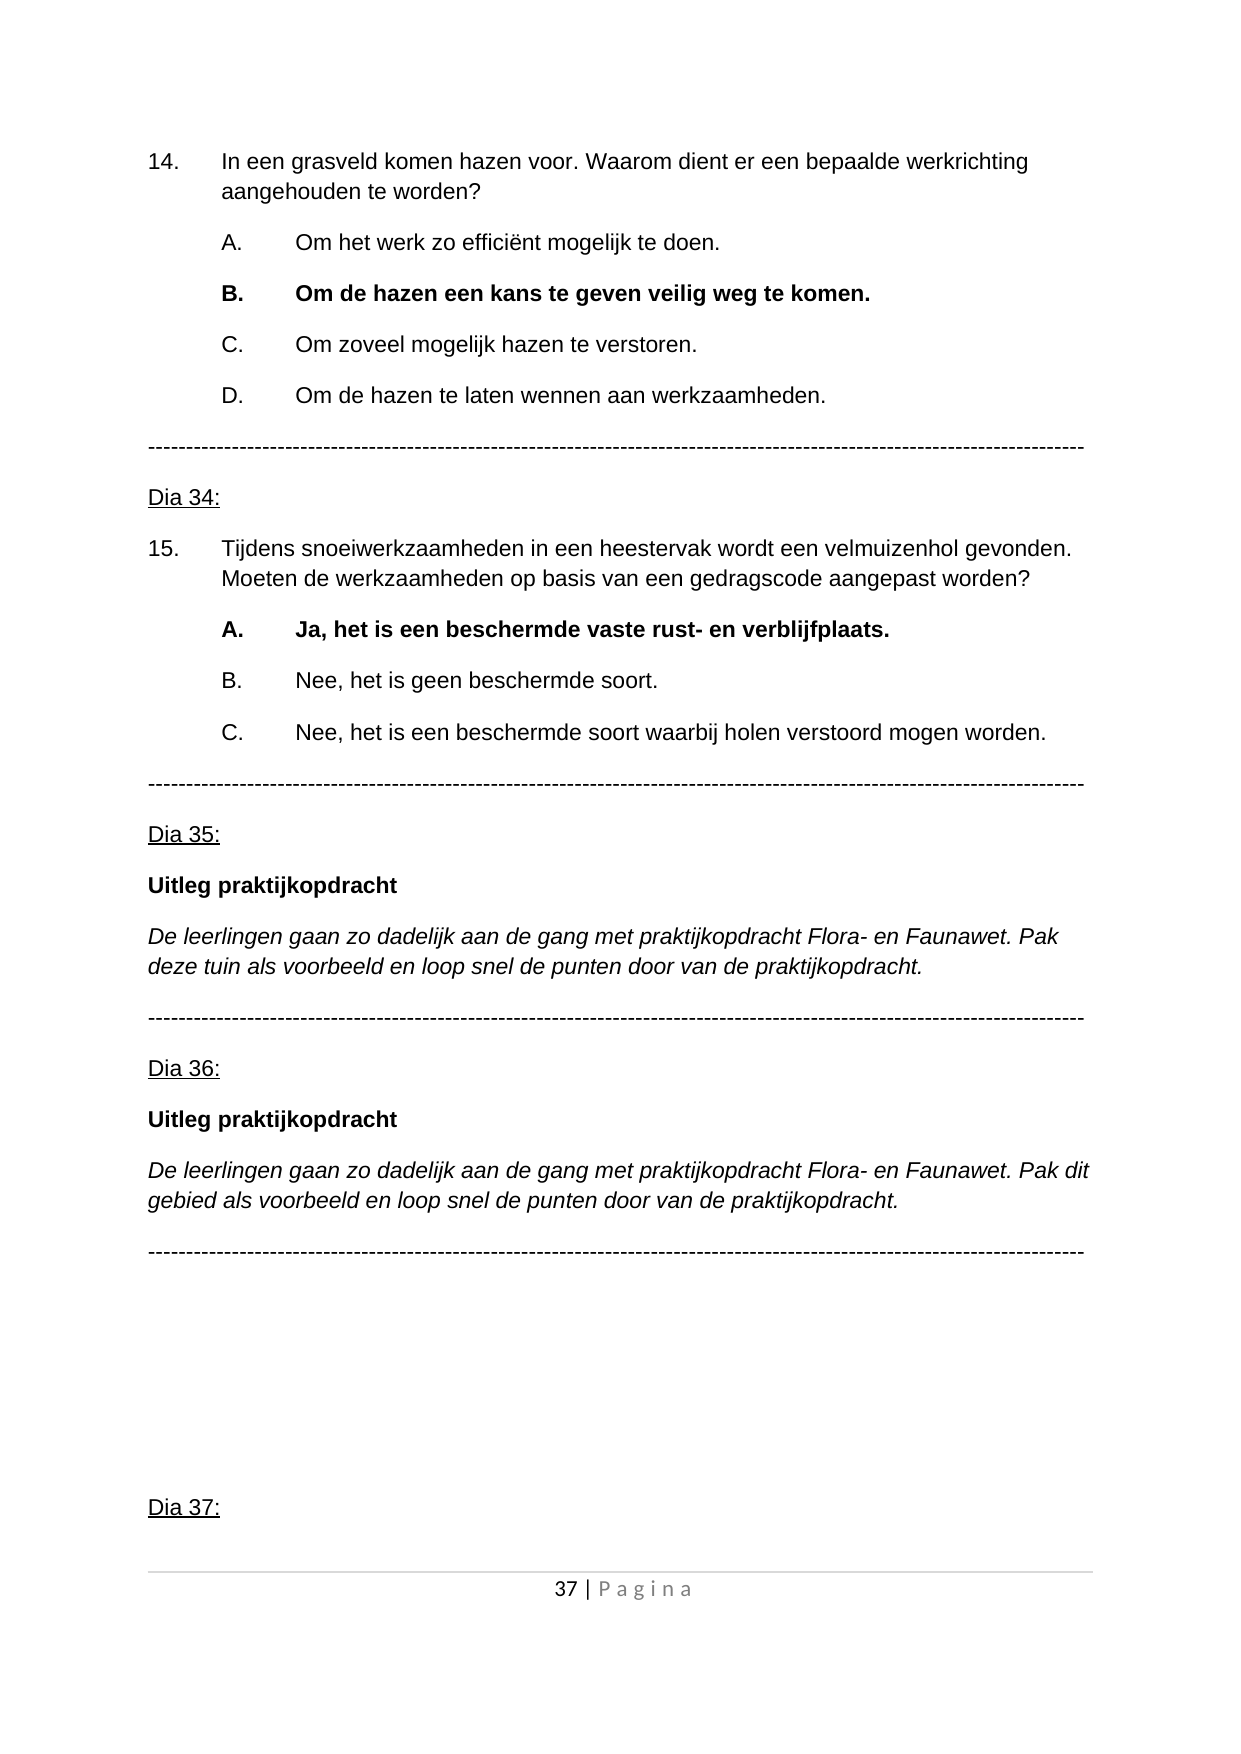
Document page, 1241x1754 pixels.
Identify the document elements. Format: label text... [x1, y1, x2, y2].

text C. Nee, het is een beschermde soort waarbij holen verstoord mogen worden. [148, 718, 1093, 745]
text B. Om de hazen een kans te geven veilig weg te komen. [148, 280, 1093, 306]
text Uitleg praktijkopdracht [148, 872, 1093, 898]
text --------------------------------------------------------------------------------------------------------------------------- [148, 769, 1093, 796]
text --------------------------------------------------------------------------------------------------------------------------- [148, 1238, 1093, 1264]
text De leerlingen gaan zo dadelijk aan de gang met praktijkopdracht Flora- en Faunawet. Pak deze tuin als voorbeeld en loop snel de punten door van de praktijkopdracht. [148, 923, 1093, 979]
text Dia 34: [148, 484, 1093, 510]
text Dia 37: [148, 1493, 1093, 1520]
text --------------------------------------------------------------------------------------------------------------------------- [148, 433, 1093, 459]
text De leerlingen gaan zo dadelijk aan de gang met praktijkopdracht Flora- en Faunawet. Pak dit gebied als voorbeeld en loop snel de punten door van de praktijkopdracht. [148, 1157, 1093, 1213]
text Dia 36: [148, 1055, 1093, 1081]
text A. Ja, het is een beschermde vaste rust- en verblijfplaats. [148, 616, 1093, 643]
text --------------------------------------------------------------------------------------------------------------------------- [148, 1004, 1093, 1030]
text Uitleg praktijkopdracht [148, 1106, 1093, 1132]
text B. Nee, het is geen beschermde soort. [148, 667, 1093, 694]
text 15. Tijdens snoeiwerkzaamheden in een heestervak wordt een velmuizenhol gevonden. Moeten de werkzaamheden op basis van een gedragscode aangepast worden? [148, 535, 1093, 592]
text C. Om zoveel mogelijk hazen te verstoren. [148, 331, 1093, 357]
text 14. In een grasveld komen hazen voor. Waarom dient er een bepaalde werkrichting aangehouden te worden? [148, 148, 1093, 204]
text Dia 35: [148, 821, 1093, 847]
text A. Om het werk zo efficiënt mogelijk te doen. [148, 229, 1093, 255]
text D. Om de hazen te laten wennen aan werkzaamheden. [148, 382, 1093, 408]
